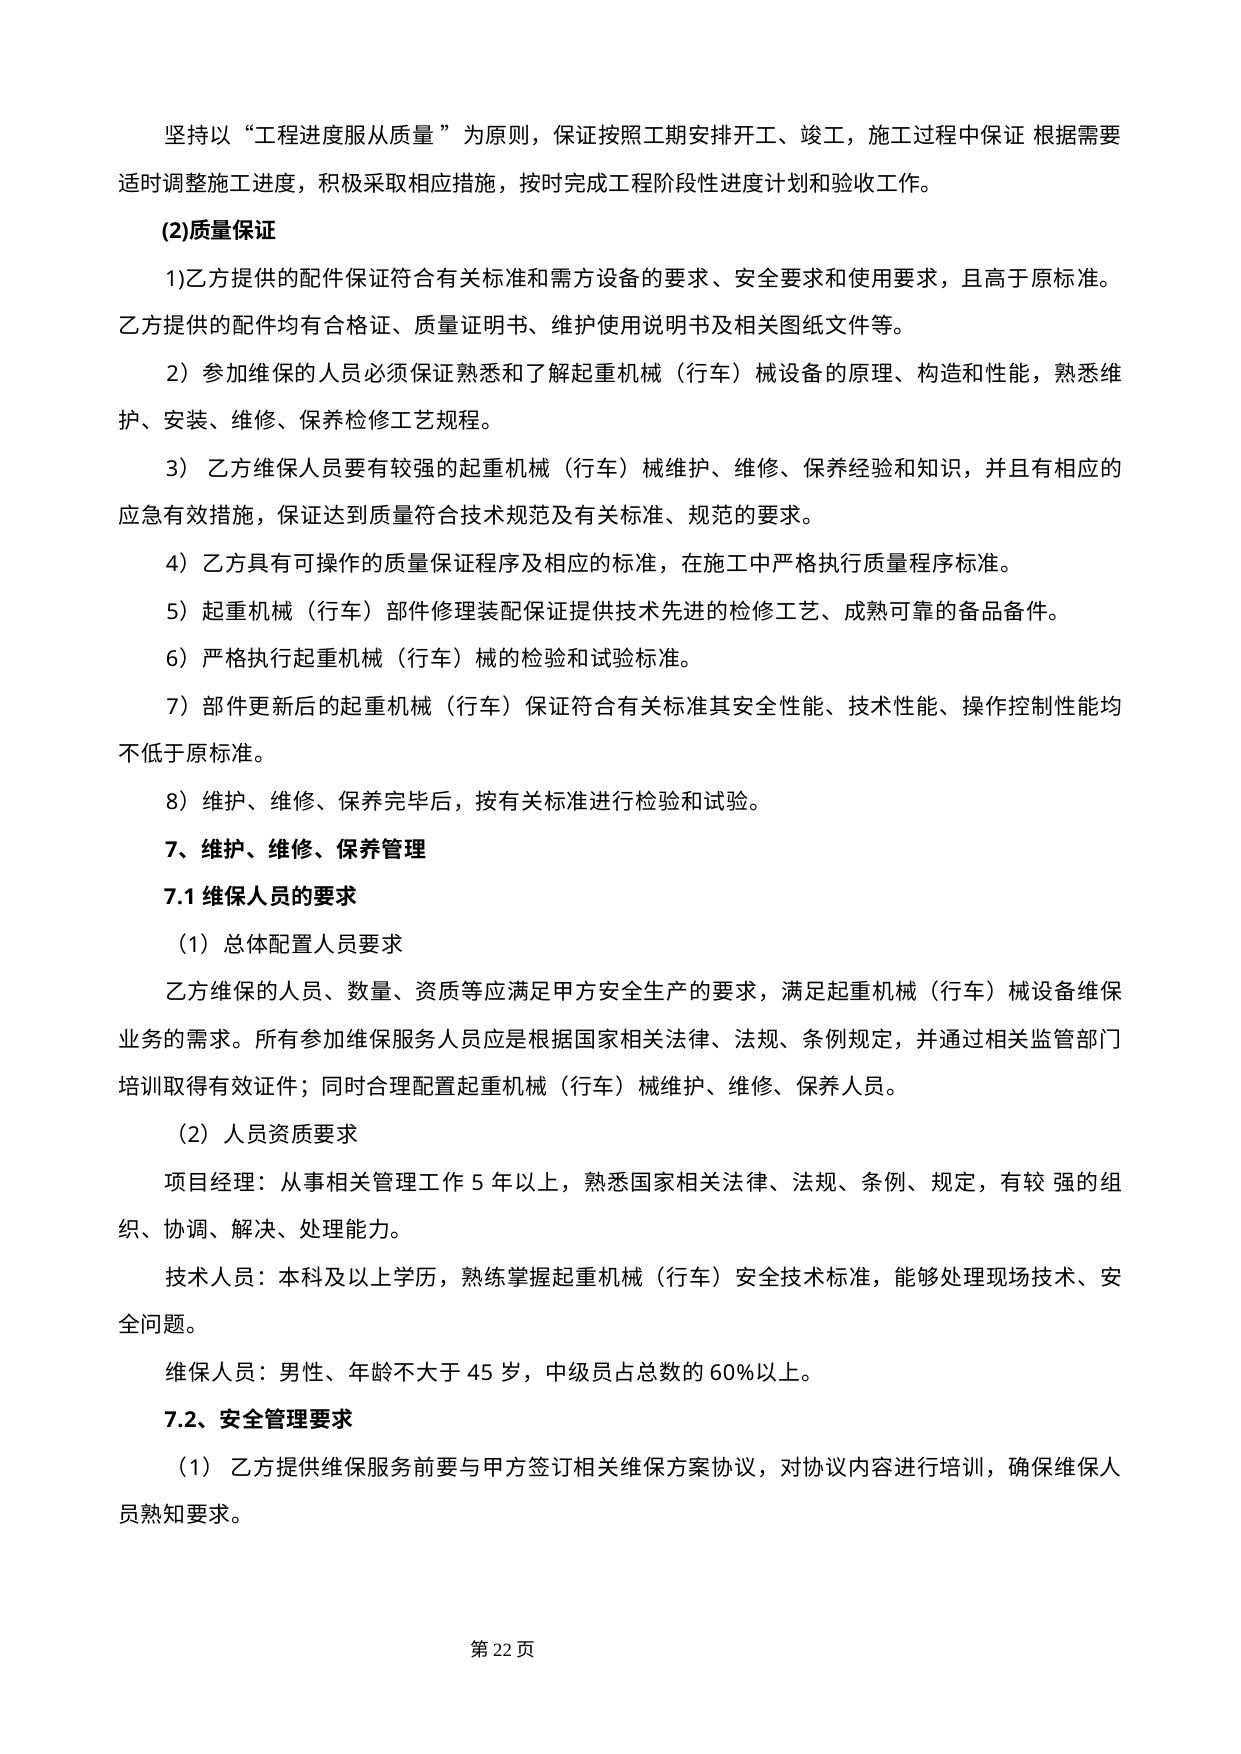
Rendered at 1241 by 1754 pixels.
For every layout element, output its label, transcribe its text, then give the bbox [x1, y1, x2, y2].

text 3） 乙方维保人员要有较强的起重机械（行车）械维护、维修、保养经验和知识，并且有相应的应急有效措施，保证达到质量符合技术规范及有关标准、规范的要求。 [118, 451, 1122, 530]
text 1)乙方提供的配件保证符合有关标准和需方设备的要求、安全要求和使用要求，且高于原标准。乙方提供的配件均有合格证、质量证明书、维护使用说明书及相关图纸文件等。 [118, 261, 1122, 340]
text 6）严格执行起重机械（行车）械的检验和试验标准。 [118, 641, 1122, 673]
text （1） 乙方提供维保服务前要与甲方签订相关维保方案协议，对协议内容进行培训，确保维保人员熟知要求。 [118, 1450, 1122, 1529]
text 坚持以“工程进度服从质量 ”为原则，保证按照工期安排开工、竣工，施工过程中保证 根据需要适时调整施工进度，积极采取相应措施，按时完成工程阶段性进度计划和验收工作。 [118, 118, 1122, 197]
text 7）部件更新后的起重机械（行车）保证符合有关标准其安全性能、技术性能、操作控制性能均不低于原标准。 [118, 689, 1122, 768]
text 乙方维保的人员、数量、资质等应满足甲方安全生产的要求，满足起重机械（行车）械设备维保业务的需求。所有参加维保服务人员应是根据国家相关法律、法规、条例规定，并通过相关监管部门培训取得有效证件；同时合理配置起重机械（行车）械维护、维修、保养人员。 [118, 974, 1122, 1101]
text 7.2、安全管理要求 [118, 1402, 1122, 1434]
text 4）乙方具有可操作的质量保证程序及相应的标准，在施工中严格执行质量程序标准。 [118, 546, 1122, 578]
text （2）人员资质要求 [118, 1117, 1122, 1149]
text 7.1 维保人员的要求 [118, 879, 1122, 911]
text 8）维护、维修、保养完毕后，按有关标准进行检验和试验。 [118, 784, 1122, 816]
text （1）总体配置人员要求 [118, 927, 1122, 958]
text 7、维护、维修、保养管理 [118, 832, 1122, 863]
text (2)质量保证 [118, 213, 1122, 245]
text 5）起重机械（行车）部件修理装配保证提供技术先进的检修工艺、成熟可靠的备品备件。 [118, 594, 1122, 625]
text 2）参加维保的人员必须保证熟悉和了解起重机械（行车）械设备的原理、构造和性能，熟悉维护、安装、维修、保养检修工艺规程。 [118, 356, 1122, 435]
text 项目经理：从事相关管理工作 5 年以上，熟悉国家相关法律、法规、条例、规定，有较 强的组织、协调、解决、处理能力。 [118, 1164, 1122, 1244]
text 技术人员：本科及以上学历，熟练掌握起重机械（行车）安全技术标准，能够处理现场技术、安全问题。 [118, 1259, 1122, 1339]
text 维保人员：男性、年龄不大于 45 岁，中级员占总数的60%以上。 [118, 1354, 1122, 1386]
